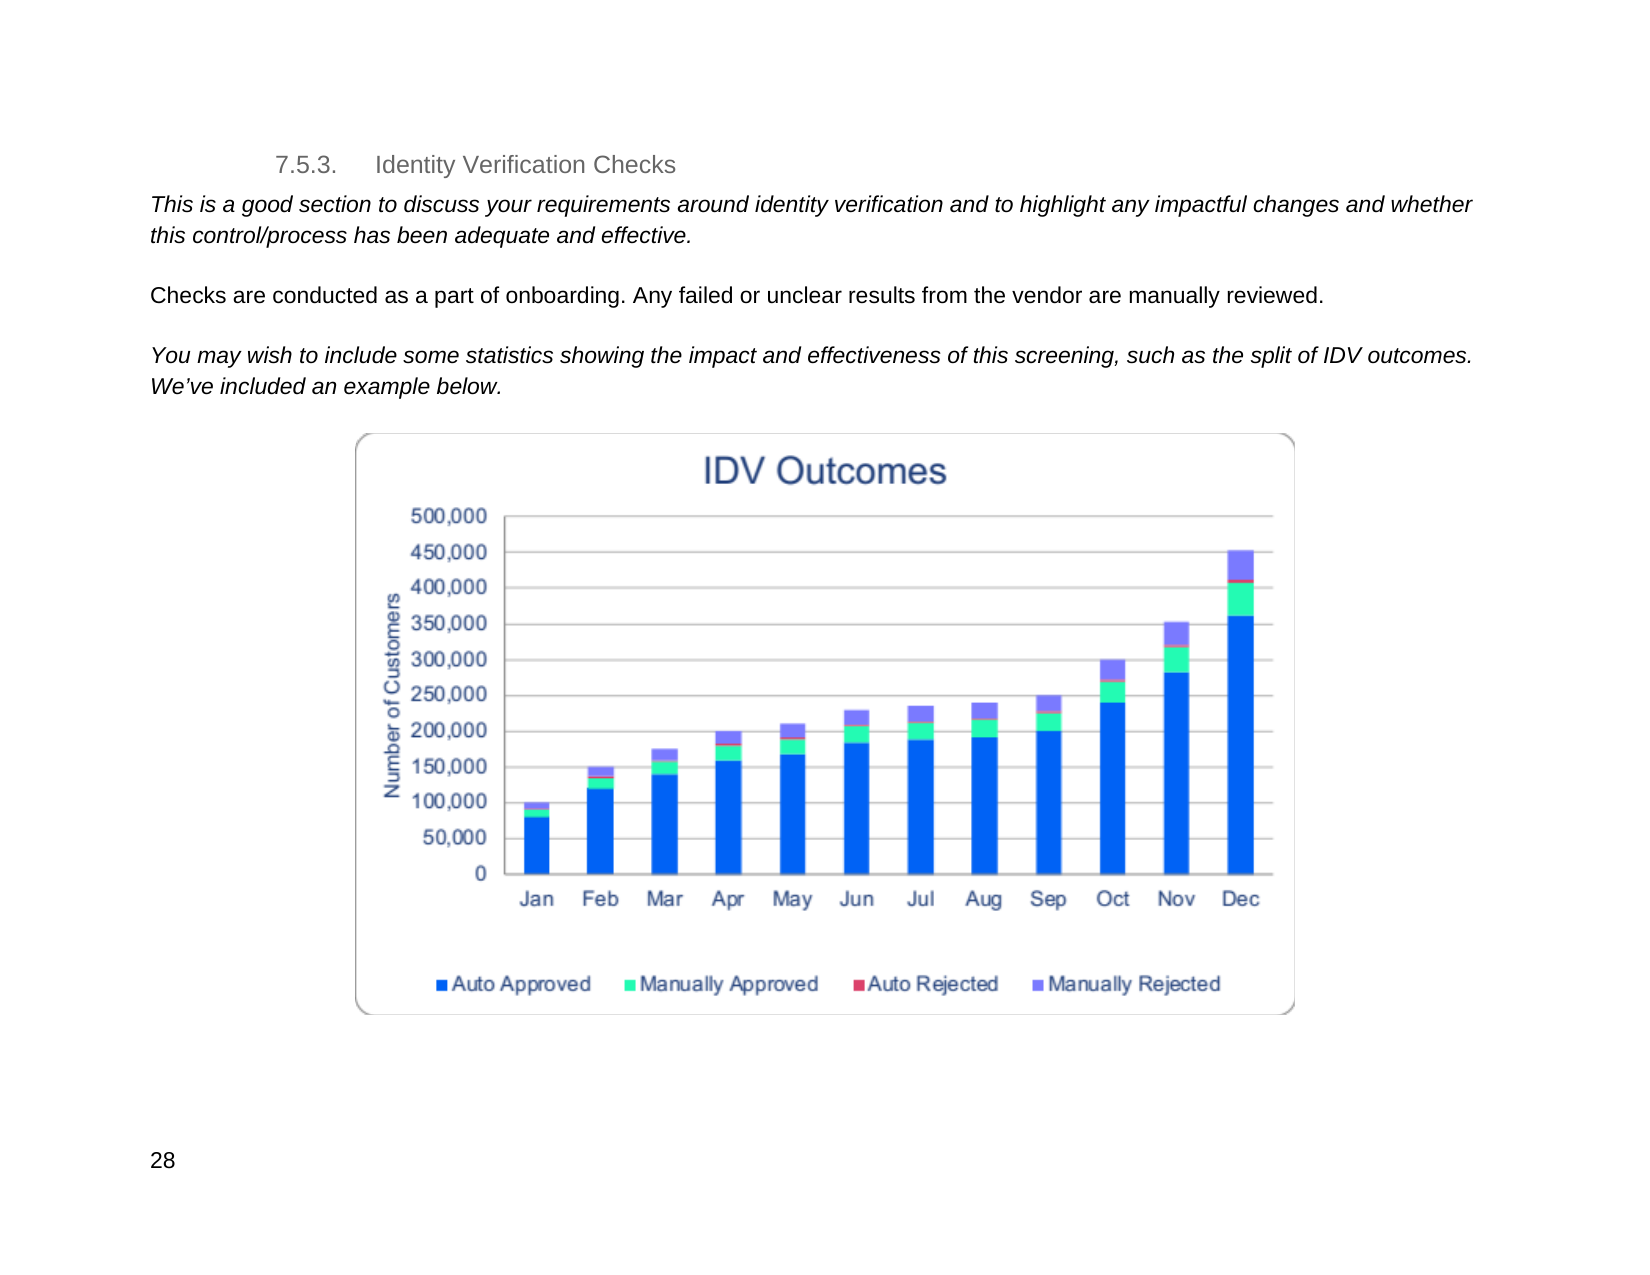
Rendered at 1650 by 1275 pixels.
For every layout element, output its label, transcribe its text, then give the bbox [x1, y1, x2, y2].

subtitle Identity Verification Checks [337, 150, 1500, 179]
text You may wish to include some statistics showing the impact and effectiveness of this screening, such as the split of IDV outcomes. We’ve included an example below. [150, 342, 1500, 399]
text Checks are conducted as a part of onboarding. Any failed or unclear results from the vendor are manually reviewed. [150, 282, 1500, 308]
text This is a good section to discuss your requirements around identity verification and to highlight any impactful changes and whether this control/process has been adequate and effective. [150, 191, 1500, 248]
